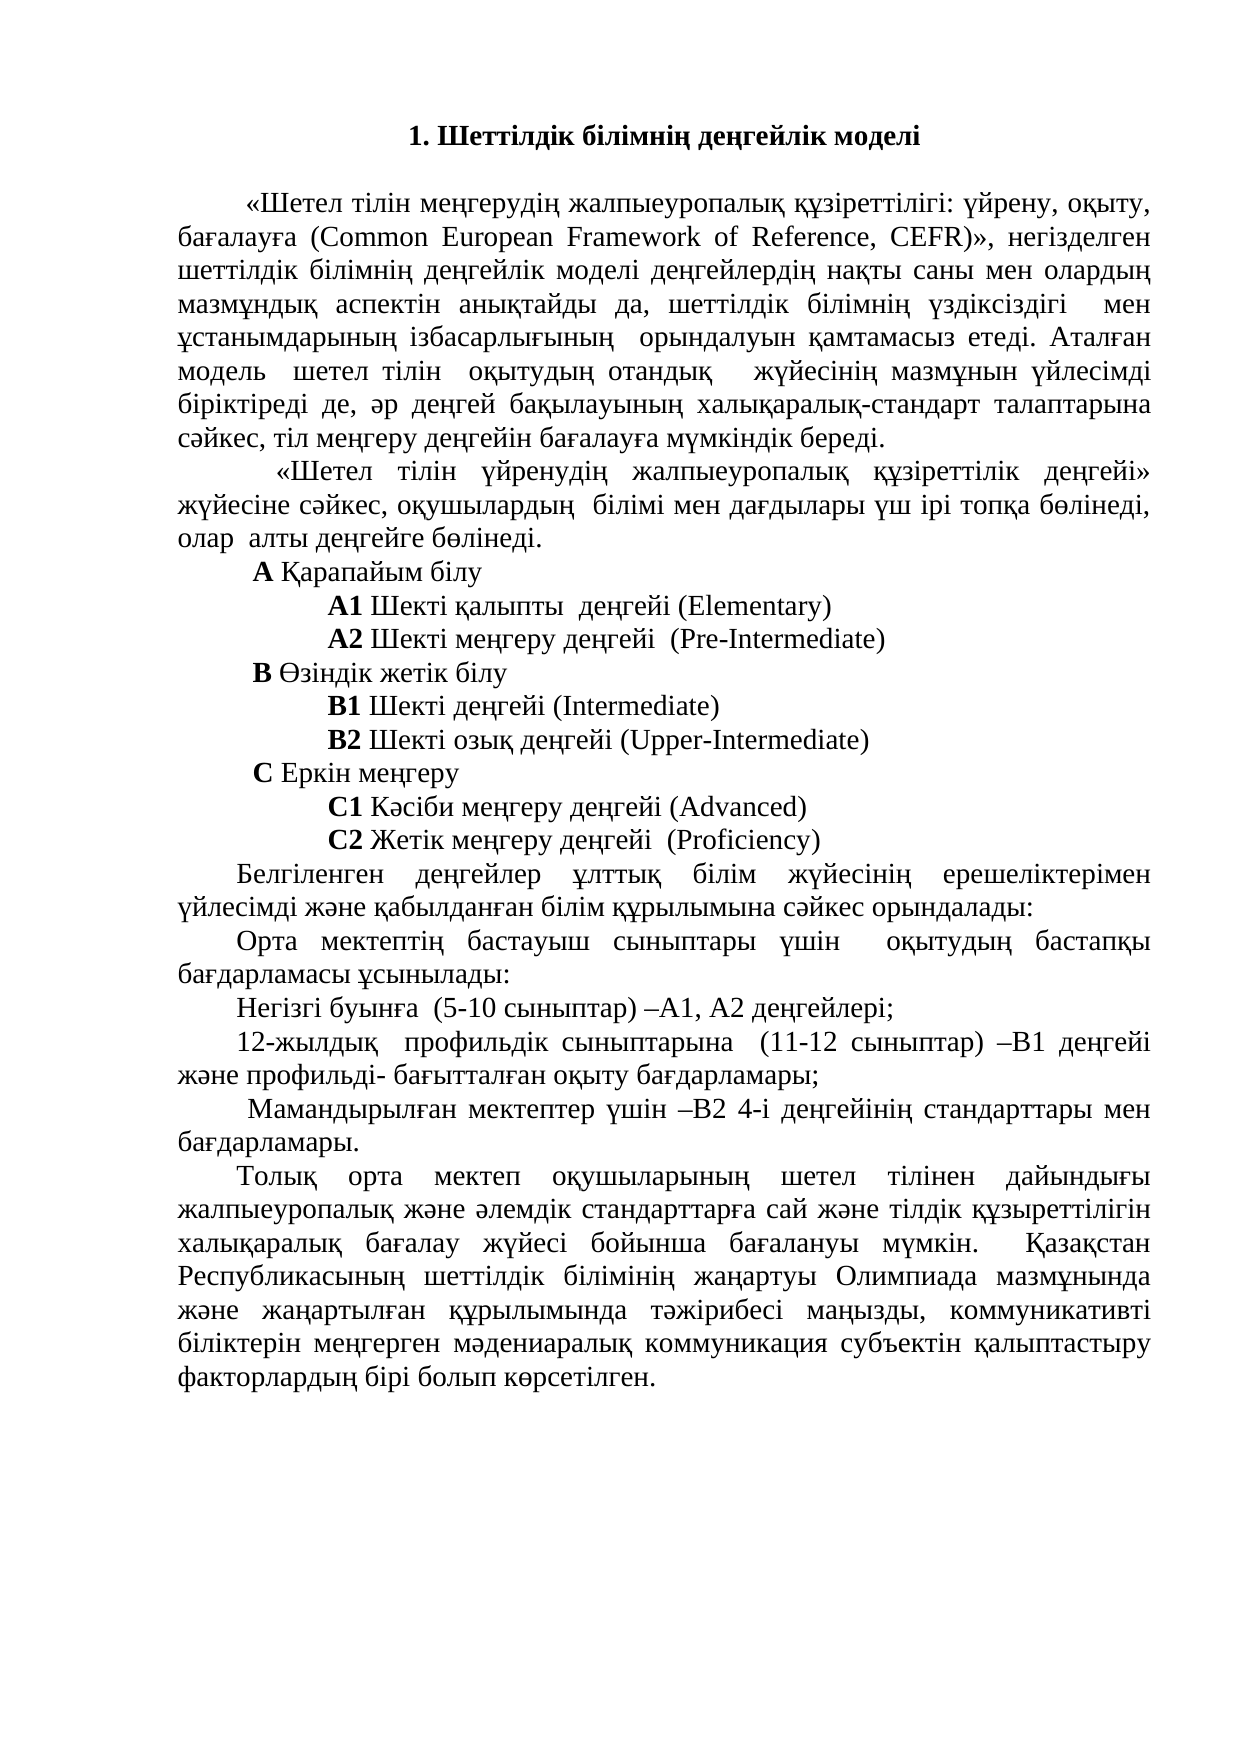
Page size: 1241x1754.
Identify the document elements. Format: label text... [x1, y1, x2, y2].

text 1. Шеттілдік білімнің деңгейлік моделі [177, 118, 1152, 152]
text A Қарапайым білу [252, 554, 1152, 588]
text 12-жылдық профильдік сыныптарына (11-12 сыныптар) –В1 деңгейі және профильді- бағытталған оқыту бағдарламары; [177, 1024, 1152, 1091]
text C1 Кәсіби меңгеру деңгейі (Advanced) [252, 789, 1152, 822]
text C Еркін меңгеру [252, 755, 1152, 789]
text A2 Шекті меңгеру деңгейі (Pre-Intermediate) [252, 621, 1152, 655]
text Толық орта мектеп оқушыларының шетел тілінен дайындығы жалпыеуропалық және әлемдік стандарттарға сай және тілдік құзыреттілігін халықаралық бағалау жүйесі бойынша бағалануы мүмкін. Қазақстан Республикасының шеттілдік білімінің жаңартуы Олимпиада мазмұнында және жаңартылған құрылымында тәжірибесі маңызды, коммуникативті біліктерін меңгерген мәдениаралық коммуникация субъектін қалыптастыру факторлардың бірі болып көрсетілген. [177, 1158, 1152, 1393]
text «Шетел тілін меңгерудің жалпыеуропалық құзіреттілігі: үйрену, оқыту, бағалауға (Common European Framework of Reference, CEFR)», негізделген шеттілдік білімнің деңгейлік моделі деңгейлердің нақты саны мен олардың мазмұндық аспектін анықтайды да, шеттілдік білімнің үздіксіздігі мен ұстанымдарының ізбасарлығының орындалуын қамтамасыз етеді. Аталған модель шетел тілін оқытудың отандық жүйесінің мазмұнын үйлесімді біріктіреді де, әр деңгей бақылауының халықаралық-стандарт талаптарына сәйкес, тіл меңгеру деңгейін бағалауға мүмкіндік береді. [177, 185, 1152, 453]
text B Өзіндік жетік білу [252, 655, 1152, 688]
text Орта мектептің бастауыш сыныптары үшін оқытудың бастапқы бағдарламасы ұсынылады: [177, 923, 1152, 990]
text B1 Шекті деңгейі (Intermediate) [252, 688, 1152, 722]
text B2 Шекті озық деңгейі (Upper-Intermediate) [252, 722, 1152, 755]
text Мамандырылған мектептер үшін –В2 4-і деңгейінің стандарттары мен бағдарламары. [177, 1091, 1152, 1158]
text Негізгі буынға (5-10 сыныптар) –А1, А2 деңгейлері; [177, 990, 1152, 1024]
text Белгіленген деңгейлер ұлттық білім жүйесінің ерешеліктерімен үйлесімді және қабылданған білім құрылымына сәйкес орындалады: [177, 856, 1152, 923]
text C2 Жетік меңгеру деңгейі (Proficiency) [252, 822, 1152, 856]
text A1 Шекті қалыпты деңгейі (Elementary) [252, 588, 1152, 621]
text «Шетел тілін үйренудің жалпыеуропалық құзіреттілік деңгейі» жүйесіне сәйкес, оқушылардың білімі мен дағдылары үш ірі топқа бөлінеді, олар алты деңгейге бөлінеді. [177, 453, 1152, 554]
